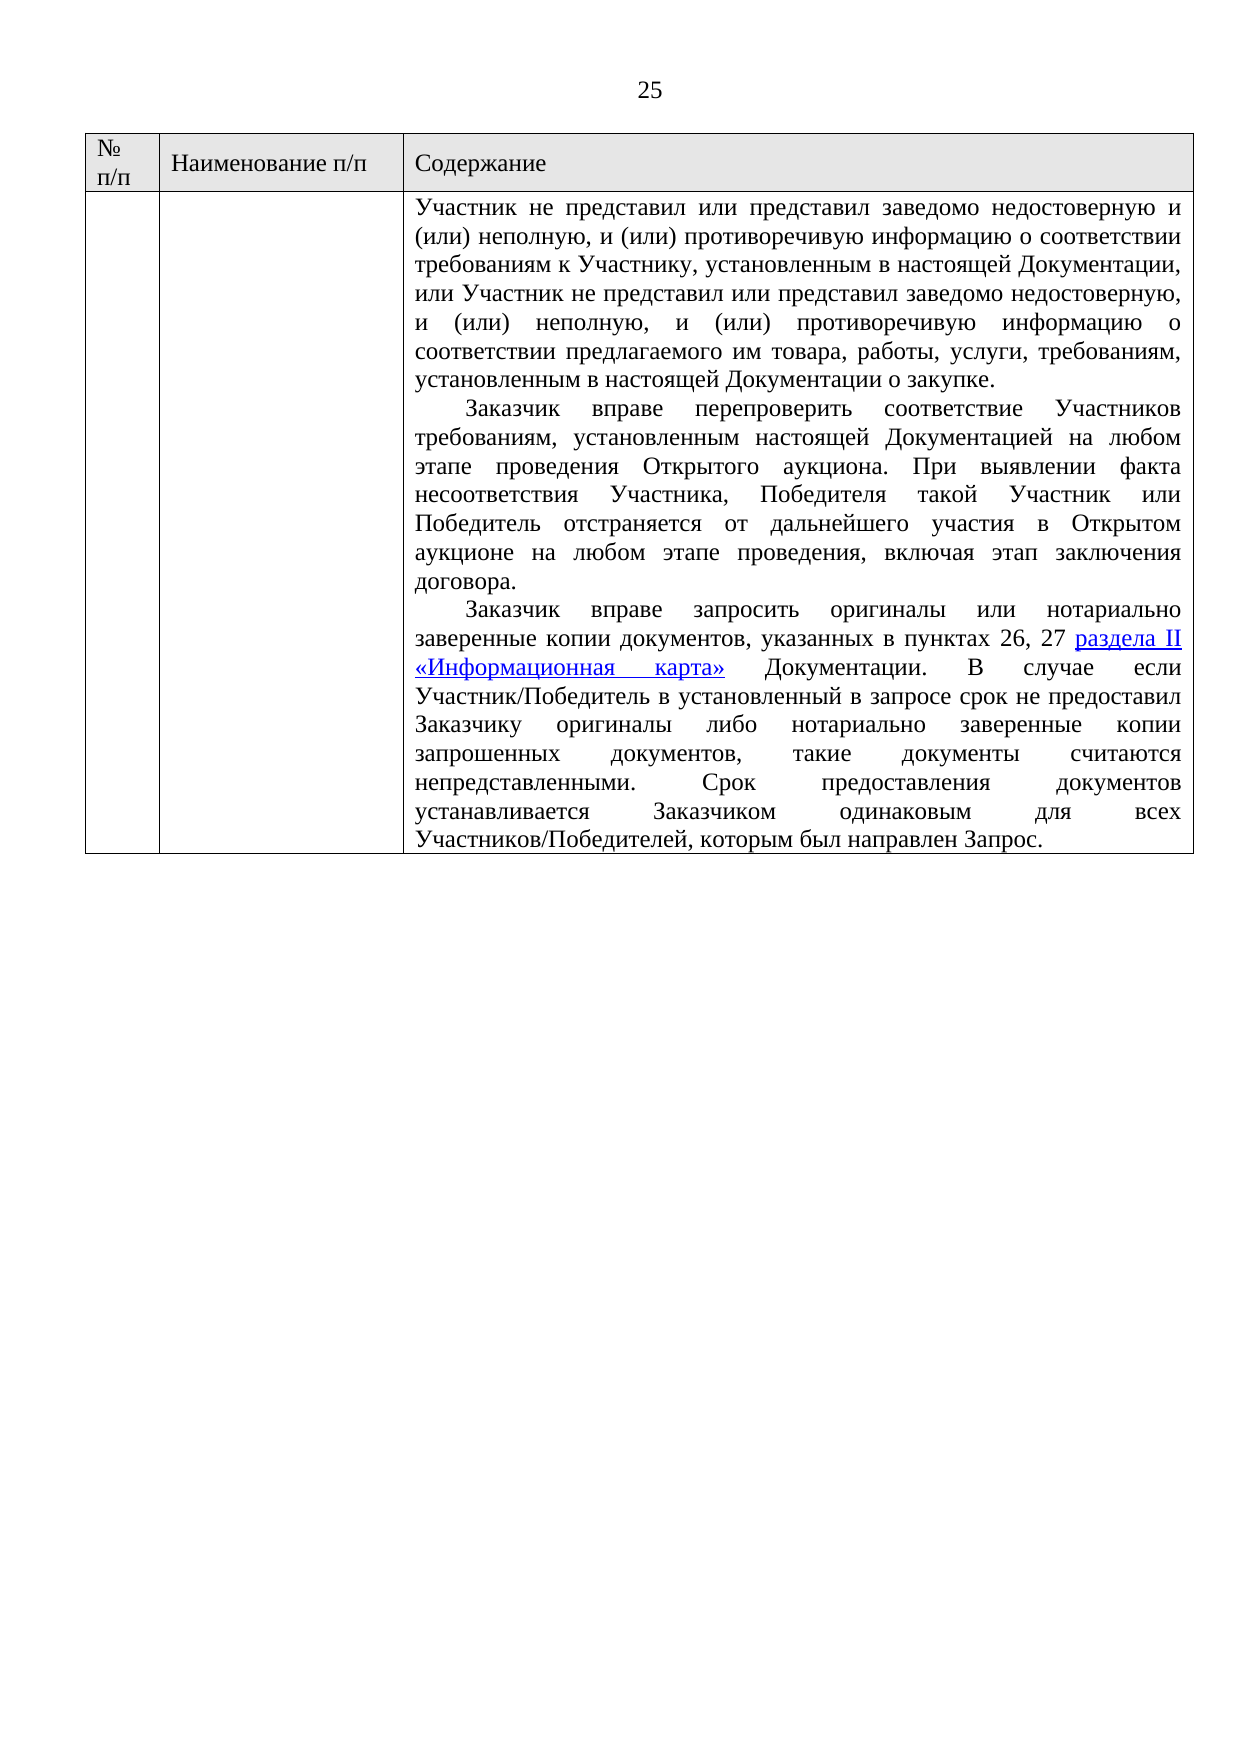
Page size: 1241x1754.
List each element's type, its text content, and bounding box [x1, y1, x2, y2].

table_header Содержание [404, 134, 1193, 191]
table_cell [86, 192, 159, 853]
table_header № п/п [86, 134, 159, 191]
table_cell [404, 192, 1193, 853]
table_header Наименование п/п [160, 134, 403, 191]
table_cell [160, 192, 403, 853]
